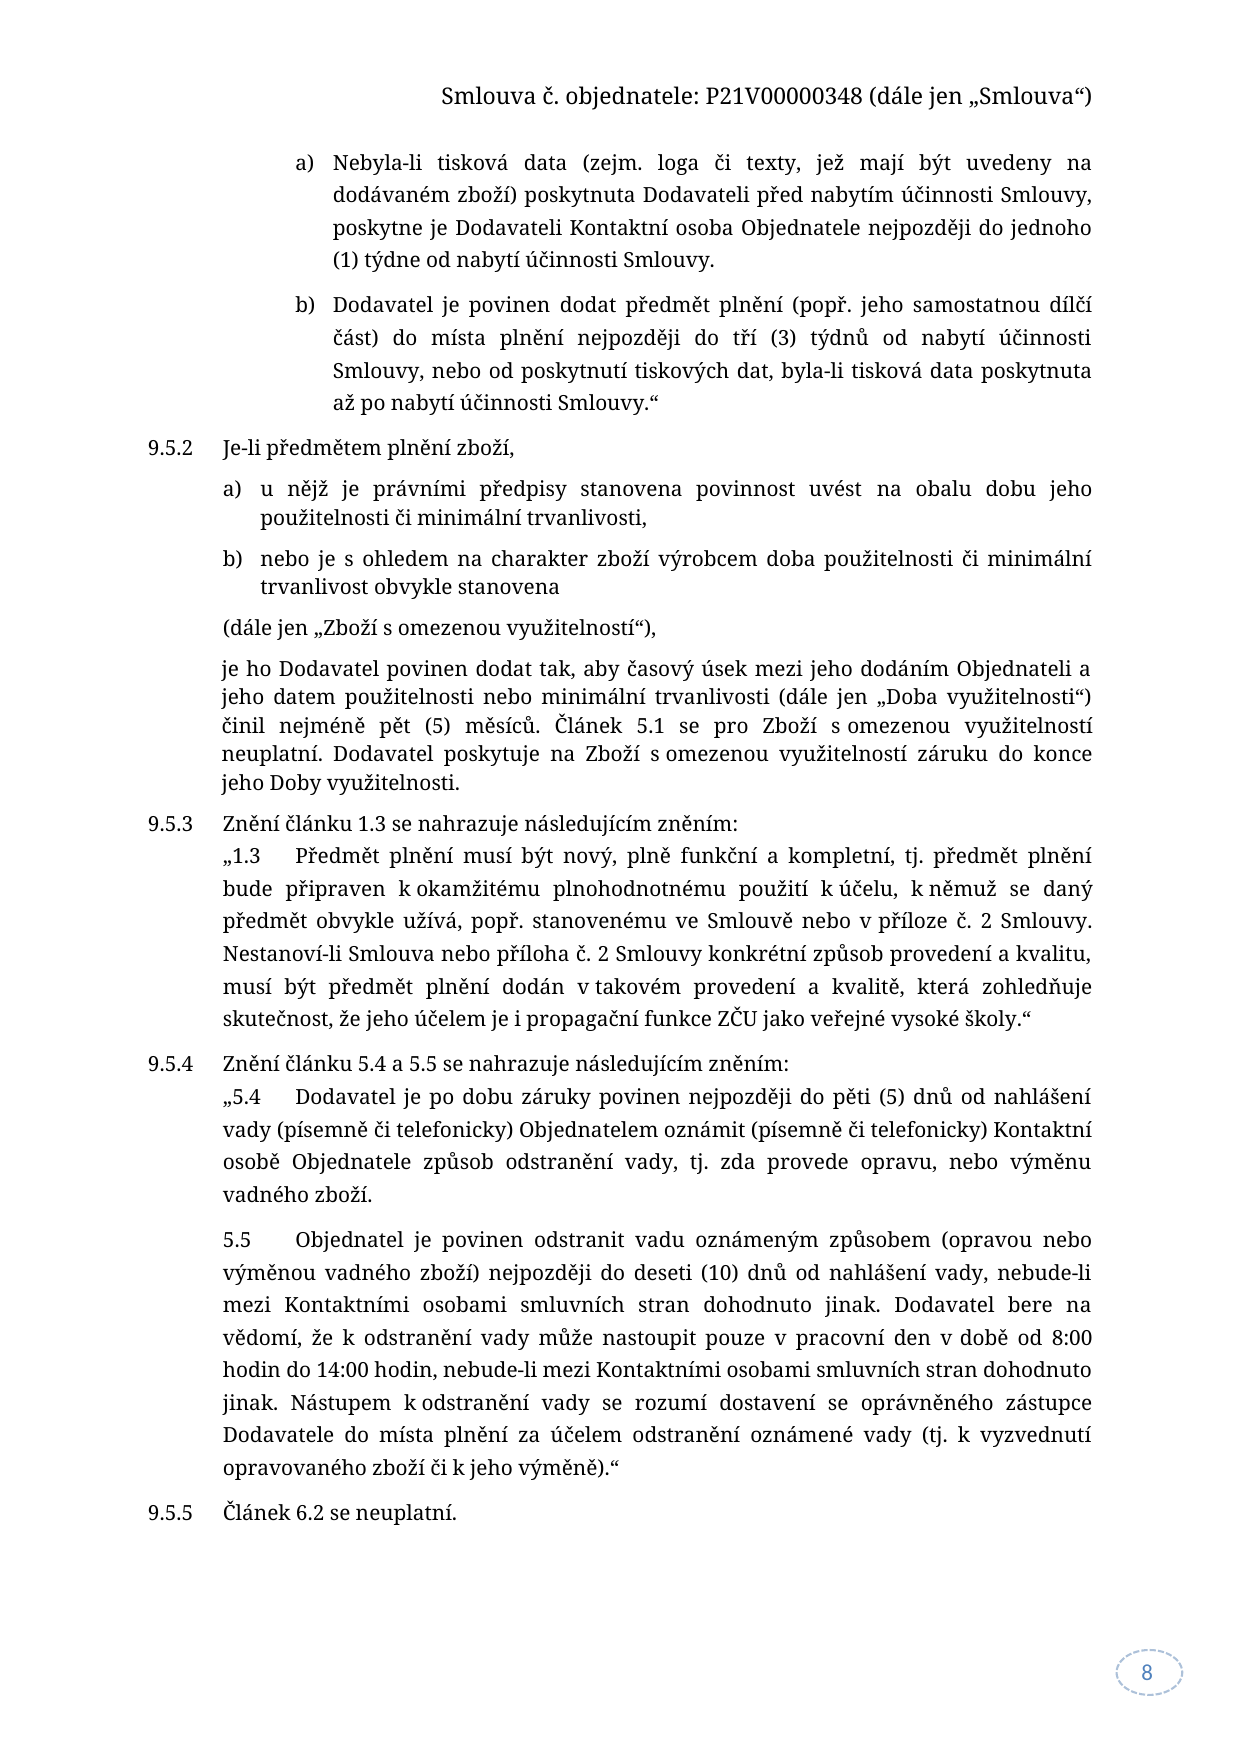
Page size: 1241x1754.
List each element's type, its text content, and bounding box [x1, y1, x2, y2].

text je ho Dodavatel povinen dodat tak, aby časový úsek mezi jeho dodáním Objednateli a jeho datem použitelnosti nebo minimální trvanlivosti (dále jen „Doba využitelnosti“) činil nejméně pět (5) měsíců. Článek 5.1 se pro Zboží s omezenou využitelností neuplatní. Dodavatel poskytuje na Zboží s omezenou využitelností záruku do konce jeho Doby využitelnosti. [221, 654, 1093, 796]
list „1.3 Předmět plnění musí být nový, plně funkční a kompletní, tj. předmět plnění bude připraven k okamžitému plnohodnotnému použití k účelu, k němuž se daný předmět obvykle užívá, popř. stanovenému ve Smlouvě nebo v příloze č. 2 Smlouvy. Nestanoví-li Smlouva nebo příloha č. 2 Smlouvy konkrétní způsob provedení a kvalitu, musí být předmět plnění dodán v takovém provedení a kvalitě, která zohledňuje skutečnost, že jeho účelem je i propagační funkce ZČU jako veřejné vysoké školy.“ [223, 841, 1093, 1033]
list nebo je s ohledem na charakter zboží výrobcem doba použitelnosti či minimální trvanlivost obvykle stanovena [223, 544, 1093, 601]
list Znění článku 5.4 a 5.5 se nahrazuje následujícím zněním: [148, 1049, 1093, 1078]
list Znění článku 1.3 se nahrazuje následujícím zněním: [148, 809, 1093, 837]
list 5.5 Objednatel je povinen odstranit vadu oznámeným způsobem (opravou nebo výměnou vadného zboží) nejpozději do deseti (10) dnů od nahlášení vady, nebude-li mezi Kontaktními osobami smluvních stran dohodnuto jinak. Dodavatel bere na vědomí, že k odstranění vady může nastoupit pouze v pracovní den v době od 8:00 hodin do 14:00 hodin, nebude-li mezi Kontaktními osobami smluvních stran dohodnuto jinak. Nástupem k odstranění vady se rozumí dostavení se oprávněného zástupce Dodavatele do místa plnění za účelem odstranění oznámené vady (tj. k vyzvednutí opravovaného zboží či k jeho výměně).“ [223, 1225, 1093, 1482]
list Nebyla-li tisková data (zejm. loga či texty, jež mají být uvedeny na dodávaném zboží) poskytnuta Dodavateli před nabytím účinnosti Smlouvy, poskytne je Dodavateli Kontaktní osoba Objednatele nejpozději do jednoho (1) týdne od nabytí účinnosti Smlouvy. [295, 148, 1093, 274]
list Dodavatel je povinen dodat předmět plnění (popř. jeho samostatnou dílčí část) do místa plnění nejpozději do tří (3) týdnů od nabytí účinnosti Smlouvy, nebo od poskytnutí tiskových dat, byla-li tisková data poskytnuta až po nabytí účinnosti Smlouvy.“ [295, 291, 1093, 417]
list Je-li předmětem plnění zboží, [148, 433, 1093, 462]
list u nějž je právními předpisy stanovena povinnost uvést na obalu dobu jeho použitelnosti či minimální trvanlivosti, [223, 474, 1093, 531]
list „5.4 Dodavatel je po dobu záruky povinen nejpozději do pěti (5) dnů od nahlášení vady (písemně či telefonicky) Objednatelem oznámit (písemně či telefonicky) Kontaktní osobě Objednatele způsob odstranění vady, tj. zda provede opravu, nebo výměnu vadného zboží. [223, 1082, 1093, 1208]
text (dále jen „Zboží s omezenou využitelností“), [223, 613, 1093, 642]
list Článek 6.2 se neuplatní. [148, 1498, 1093, 1527]
